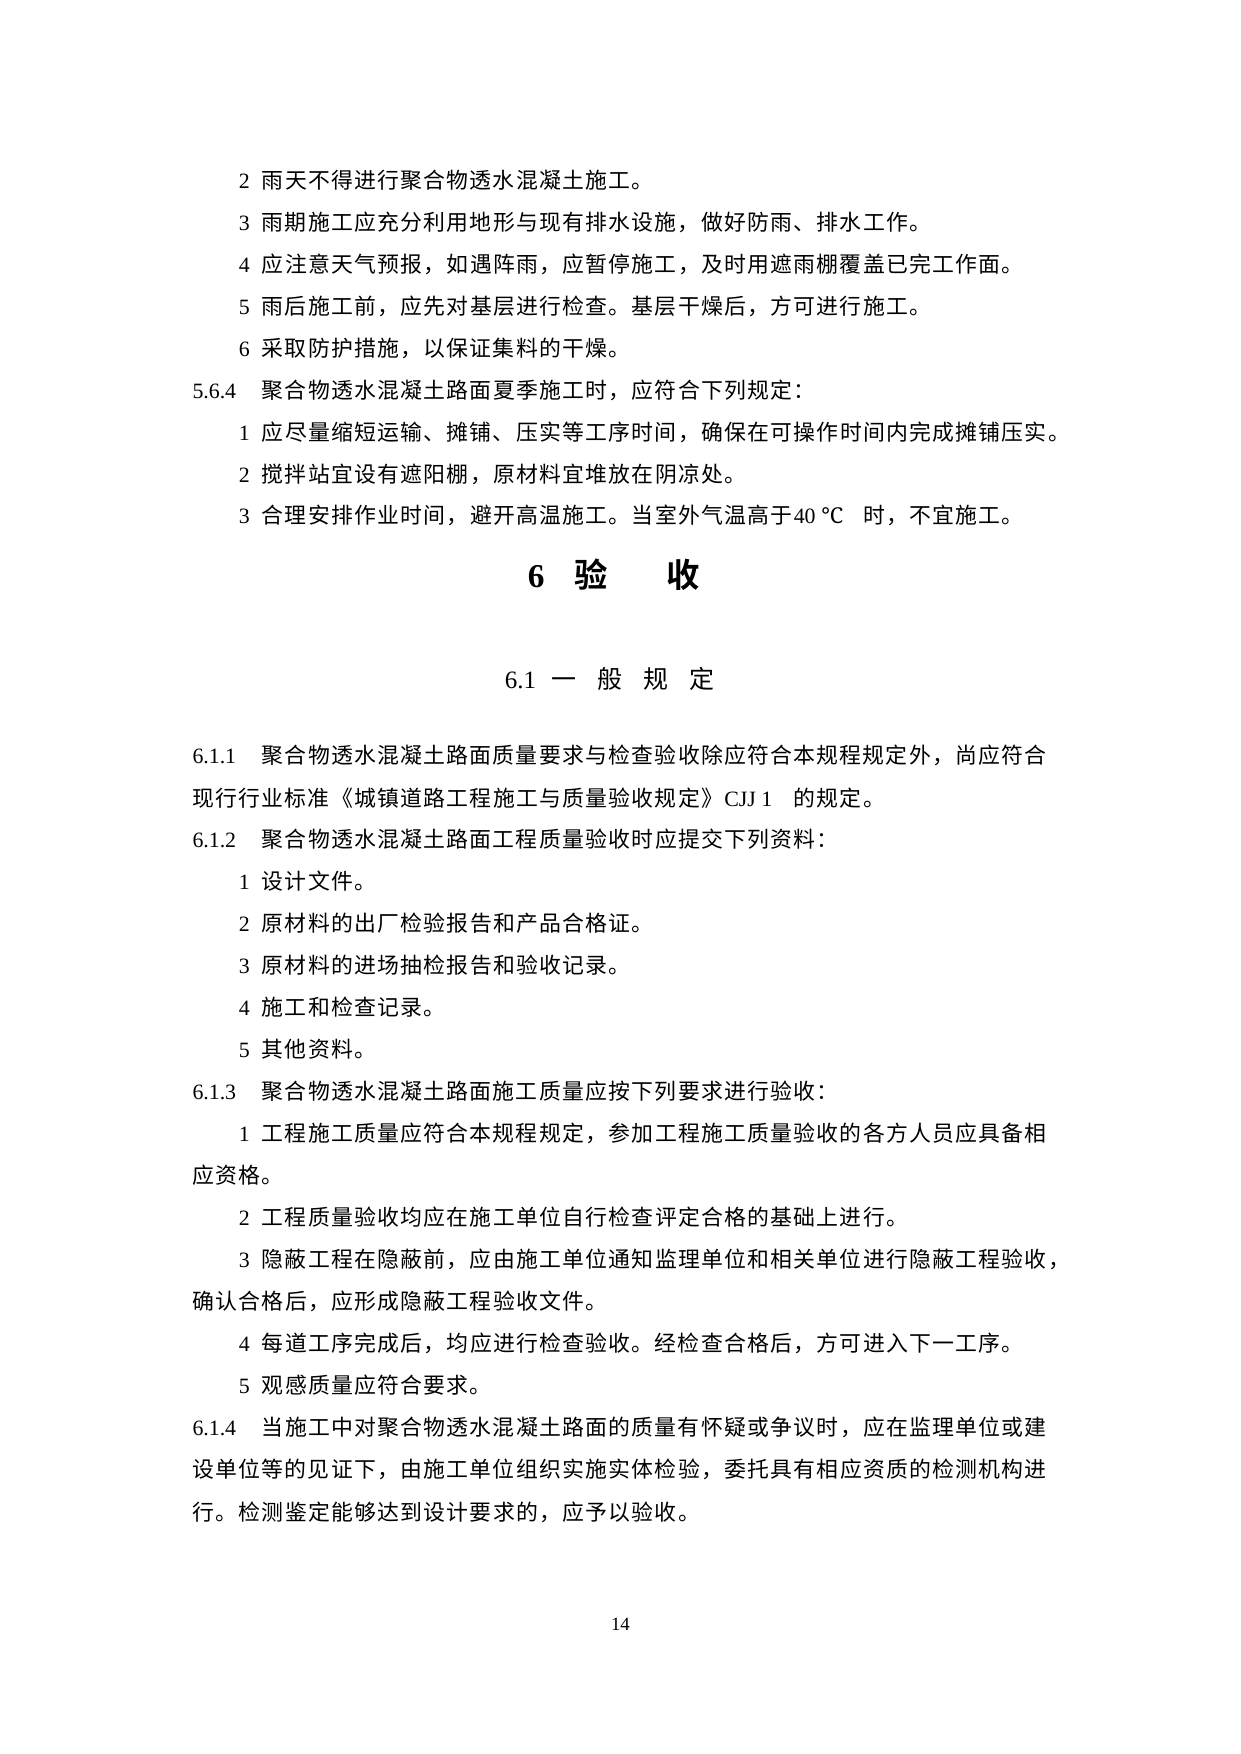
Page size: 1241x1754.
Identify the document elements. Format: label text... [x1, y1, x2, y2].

text 2 工程质量验收均应在施工单位自行检查评定合格的基础上进行。 [192, 1199, 1048, 1233]
text 5 雨后施工前，应先对基层进行检查。基层干燥后，方可进行施工。 [192, 288, 1048, 322]
text 5 其他资料。 [192, 1031, 1048, 1064]
text 3 隐蔽工程在隐蔽前，应由施工单位通知监理单位和相关单位进行隐蔽工程验收，确认合格后，应形成隐蔽工程验收文件。 [192, 1241, 1048, 1317]
text 2 原材料的出厂检验报告和产品合格证。 [192, 905, 1048, 939]
text 4 每道工序完成后，均应进行检查验收。经检查合格后，方可进入下一工序。 [192, 1325, 1048, 1359]
text 3 合理安排作业时间，避开高温施工。当室外气温高于40 ℃时，不宜施工。 [192, 497, 1048, 531]
text 4 施工和检查记录。 [192, 989, 1048, 1023]
text 2 雨天不得进行聚合物透水混凝土施工。 [192, 162, 1048, 196]
text 2 搅拌站宜设有遮阳棚，原材料宜堆放在阴凉处。 [192, 455, 1048, 489]
text 3 原材料的进场抽检报告和验收记录。 [192, 947, 1048, 981]
text 5.6.4 聚合物透水混凝土路面夏季施工时，应符合下列规定： [192, 372, 1048, 406]
text 3 雨期施工应充分利用地形与现有排水设施，做好防雨、排水工作。 [192, 204, 1048, 238]
text 5 观感质量应符合要求。 [192, 1367, 1048, 1401]
text 1 应尽量缩短运输、摊铺、压实等工序时间，确保在可操作时间内完成摊铺压实。 [192, 413, 1048, 447]
text 6.1.3 聚合物透水混凝土路面施工质量应按下列要求进行验收： [192, 1072, 1048, 1106]
text 6 采取防护措施，以保证集料的干燥。 [192, 330, 1048, 364]
text 1 工程施工质量应符合本规程规定，参加工程施工质量验收的各方人员应具备相应资格。 [192, 1114, 1048, 1191]
text 4 应注意天气预报，如遇阵雨，应暂停施工，及时用遮雨棚覆盖已完工作面。 [192, 246, 1048, 280]
subtitle 6.1 一般规定 [192, 644, 1048, 712]
text 6.1.2 聚合物透水混凝土路面工程质量验收时应提交下列资料： [192, 821, 1048, 855]
text 6.1.4 当施工中对聚合物透水混凝土路面的质量有怀疑或争议时，应在监理单位或建设单位等的见证下，由施工单位组织实施实体检验，委托具有相应资质的检测机构进行。检测鉴定能够达到设计要求的，应予以验收。 [192, 1408, 1048, 1527]
text 6.1.1 聚合物透水混凝土路面质量要求与检查验收除应符合本规程规定外，尚应符合现行行业标准《城镇道路工程施工与质量验收规定》CJJ 1的规定。 [192, 737, 1048, 813]
text 6 验 收 [192, 539, 1048, 607]
text 1 设计文件。 [192, 863, 1048, 897]
